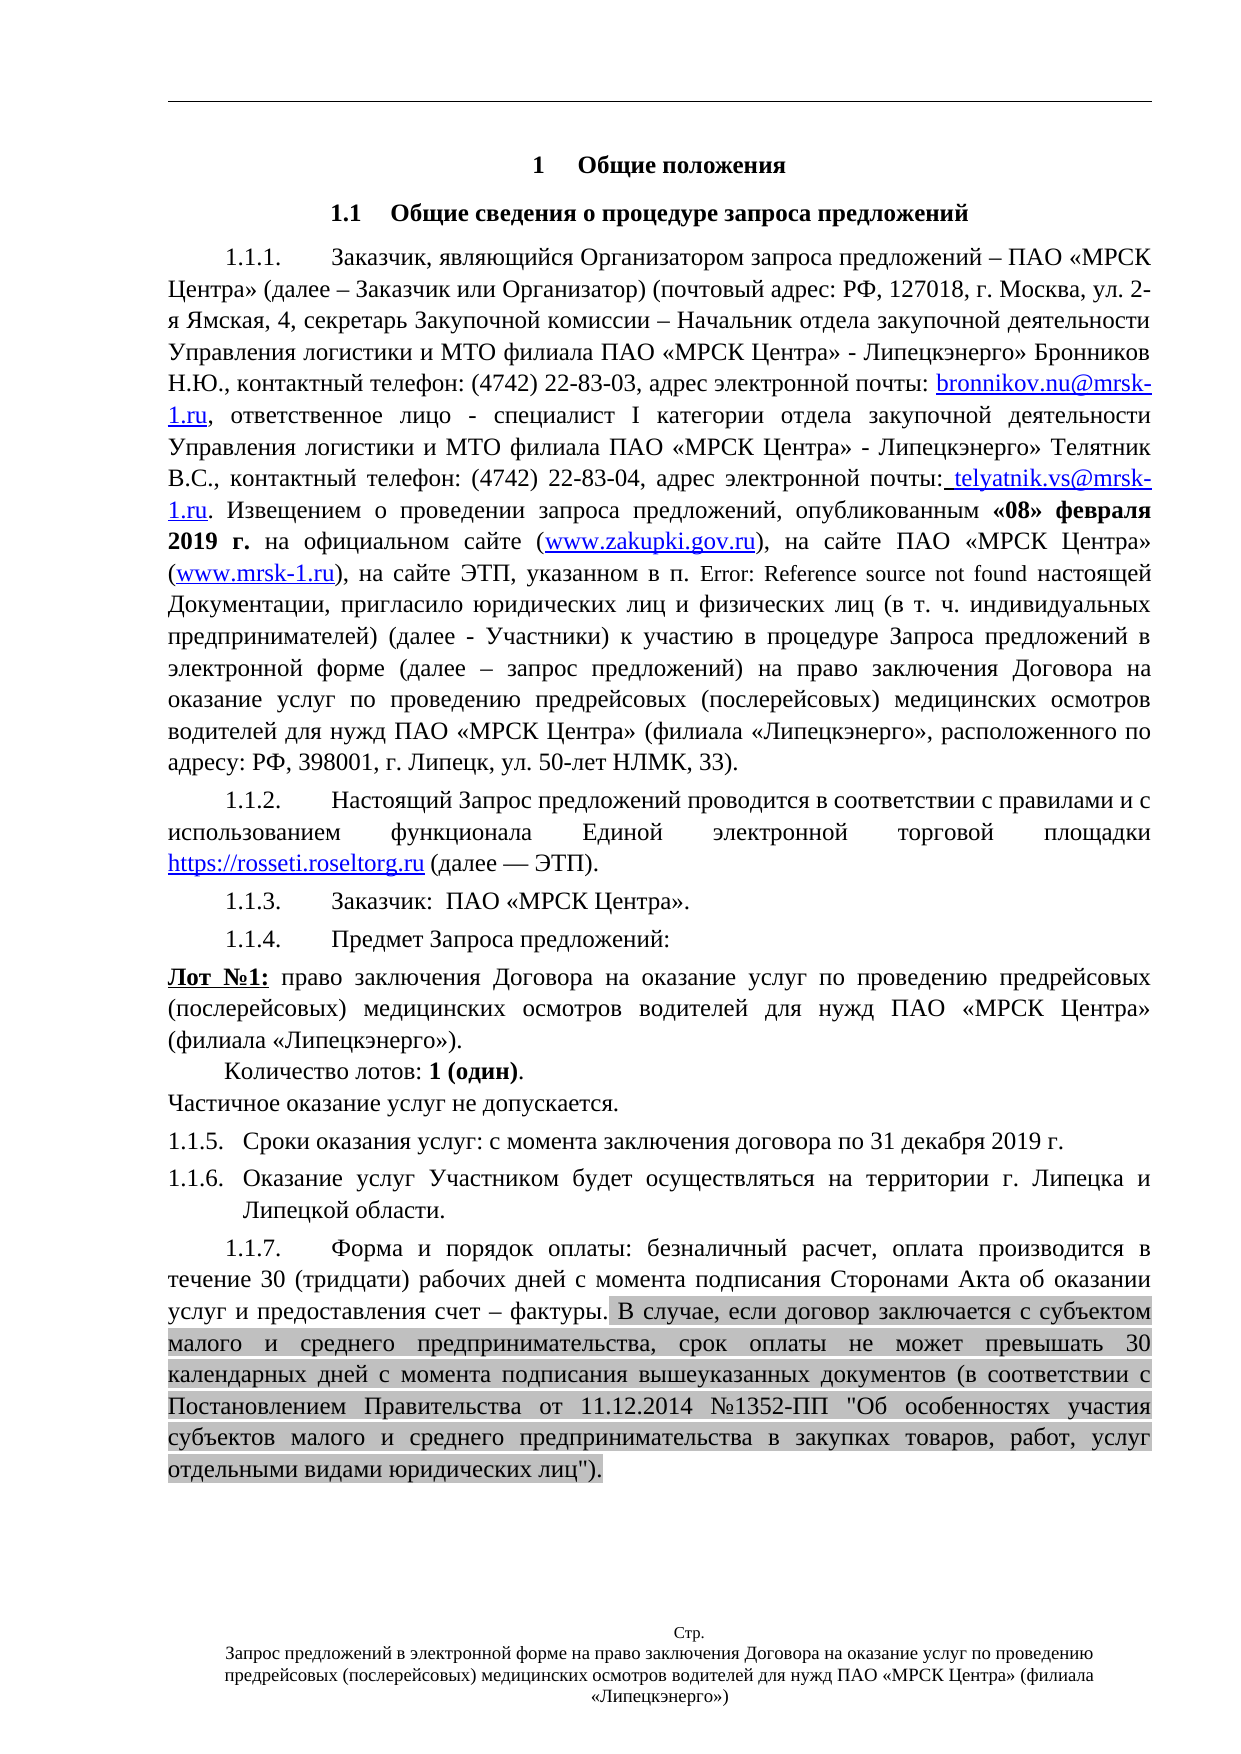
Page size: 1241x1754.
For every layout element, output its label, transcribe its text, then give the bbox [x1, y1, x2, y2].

list Предмет Запроса предложений: [168, 924, 1152, 953]
list Сроки оказания услуг: с момента заключения договора по 31 декабря 2019 г. [168, 1126, 1152, 1154]
text Количество лотов: 1 (один). [168, 1056, 1152, 1085]
list Заказчик: ПАО «МРСК Центра». [168, 886, 1152, 915]
text Лот №1: право заключения Договора на оказание услуг по проведению предрейсовых (послерейсовых) медицинских осмотров водителей для нужд ПАО «МРСК Центра» (филиала «Липецкэнерго»). [168, 962, 1152, 1053]
subtitle Общие положения [166, 150, 1152, 179]
list Частичное оказание услуг не допускается. [168, 1088, 1152, 1117]
subtitle Общие сведения о процедуре запроса предложений [330, 198, 1152, 227]
list Настоящий Запрос предложений проводится в соответствии с правилами и с использованием функционала Единой электронной торговой площадки https://rosseti.roseltorg.ru (далее — ЭТП). [168, 785, 1152, 877]
list Форма и порядок оплаты: безналичный расчет, оплата производится в течение 30 (тридцати) рабочих дней с момента подписания Сторонами Акта об оказании услуг и предоставления счет – фактуры. В случае, если договор заключается с субъектом малого и среднего предпринимательства, срок оплаты не может превышать 30 календарных дней с момента подписания вышеуказанных документов (в соответствии с Постановлением Правительства от 11.12.2014 №1352-ПП "Об особенностях участия субъектов малого и среднего предпринимательства в закупках товаров, работ, услуг отдельными видами юридических лиц"). [168, 1233, 1152, 1328]
list Оказание услуг Участником будет осуществляться на территории г. Липецка и Липецкой области. [168, 1163, 1152, 1224]
